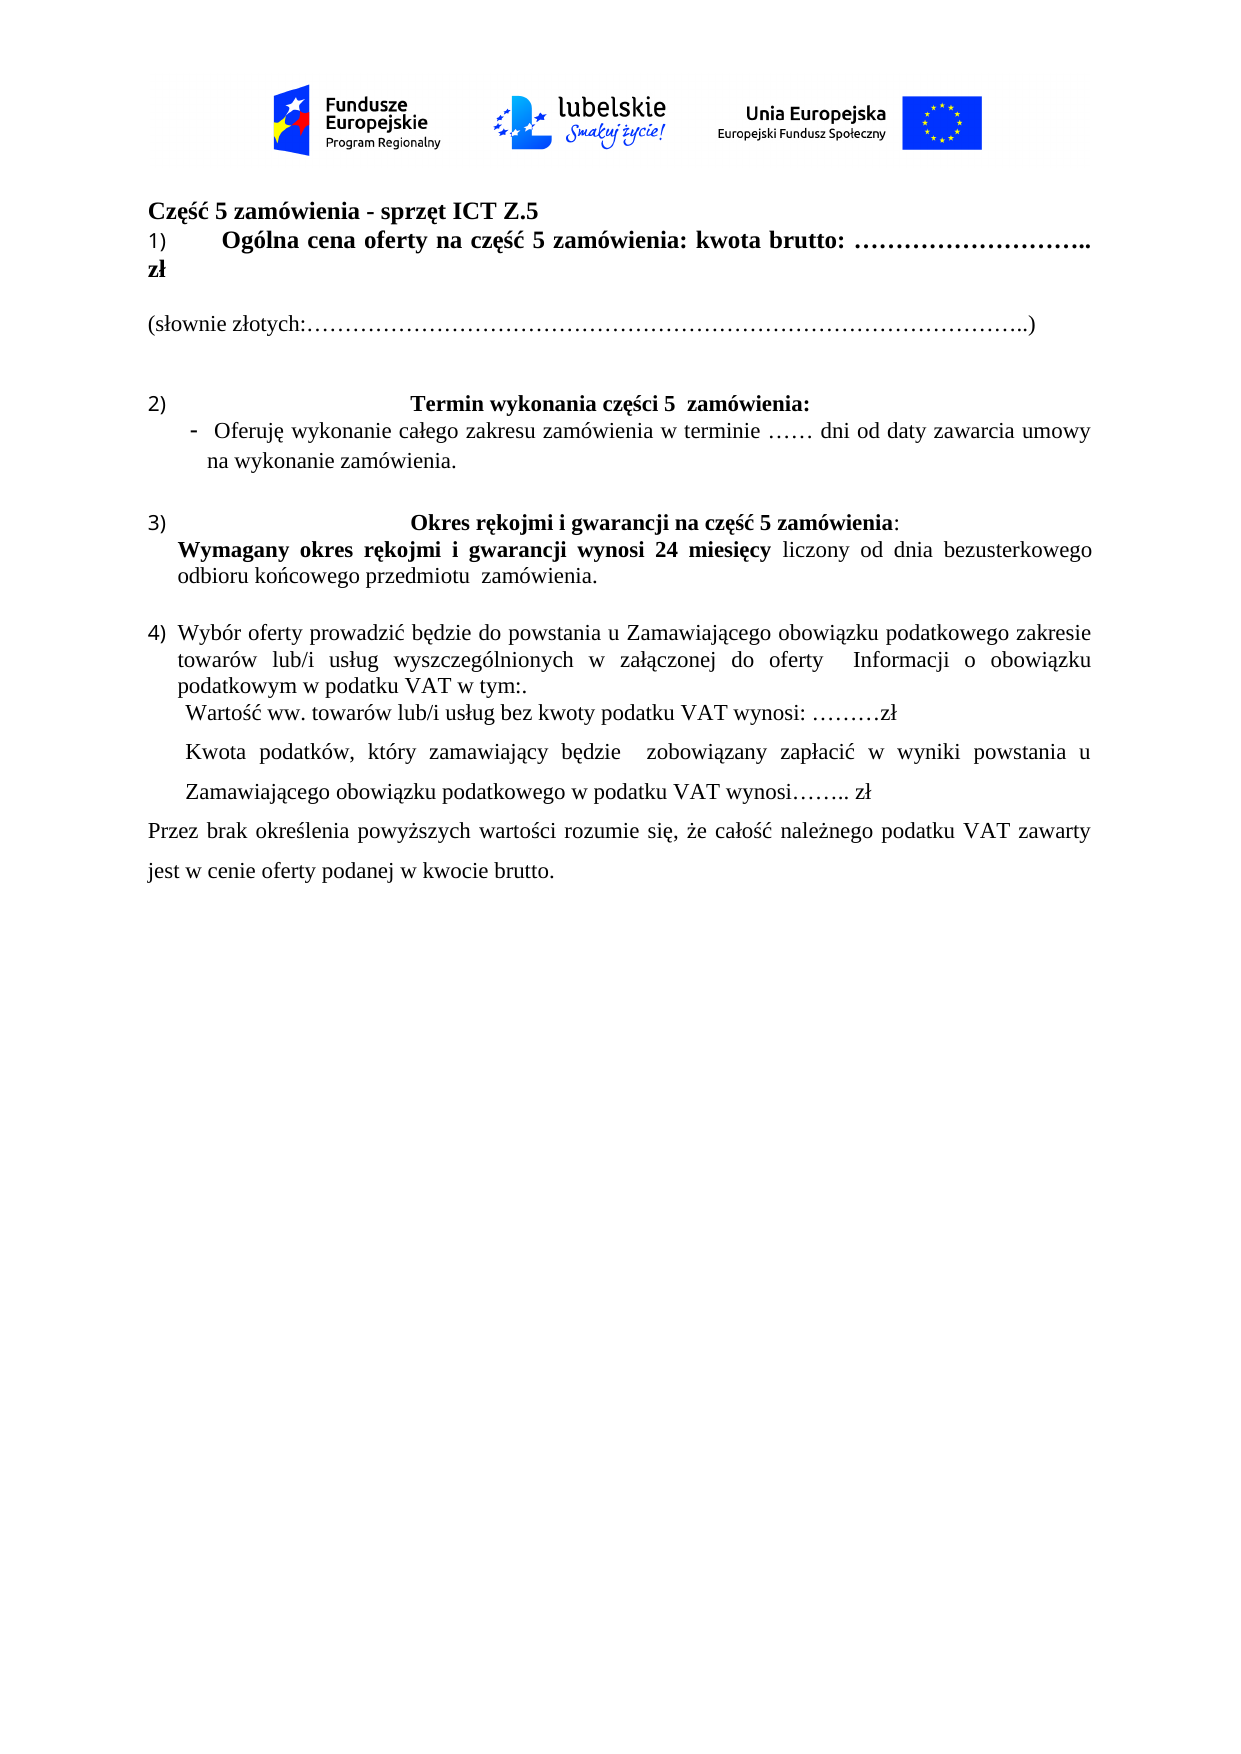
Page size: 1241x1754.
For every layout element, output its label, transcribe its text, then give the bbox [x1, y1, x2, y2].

list Okres rękojmi i gwarancji na część 5 zamówienia: [148, 508, 1092, 536]
text Wartość ww. towarów lub/i usług bez kwoty podatku VAT wynosi: ………zł [185, 699, 1092, 725]
text Część 5 zamówienia - sprzęt ICT Z.5 [148, 196, 1092, 225]
text Wymagany okres rękojmi i gwarancji wynosi 24 miesięcy liczony od dnia bezusterkowego odbioru końcowego przedmiotu zamówienia. [177, 536, 1092, 589]
list Termin wykonania części 5 zamówienia: [148, 389, 1092, 417]
list Ogólna cena oferty na część 5 zamówienia: kwota brutto: ……………………….. zł [148, 225, 1092, 283]
list Wybór oferty prowadzić będzie do powstania u Zamawiającego obowiązku podatkowego zakresie towarów lub/i usług wyszczególnionych w załączonej do oferty Informacji o obowiązku podatkowym w podatku VAT w tym:. [148, 618, 1092, 699]
picture [149, 73, 1091, 168]
text (słownie złotych:…………………………………………………………………………………..) [148, 310, 1092, 336]
text Kwota podatków, który zamawiający będzie zobowiązany zapłacić w wyniki powstania u Zamawiającego obowiązku podatkowego w podatku VAT wynosi…….. zł [185, 738, 1092, 804]
text Przez brak określenia powyższych wartości rozumie się, że całość należnego podatku VAT zawarty jest w cenie oferty podanej w kwocie brutto. [148, 817, 1092, 883]
list Oferuję wykonanie całego zakresu zamówienia w terminie …… dni od daty zawarcia umowy na wykonanie zamówienia. [190, 417, 1092, 474]
